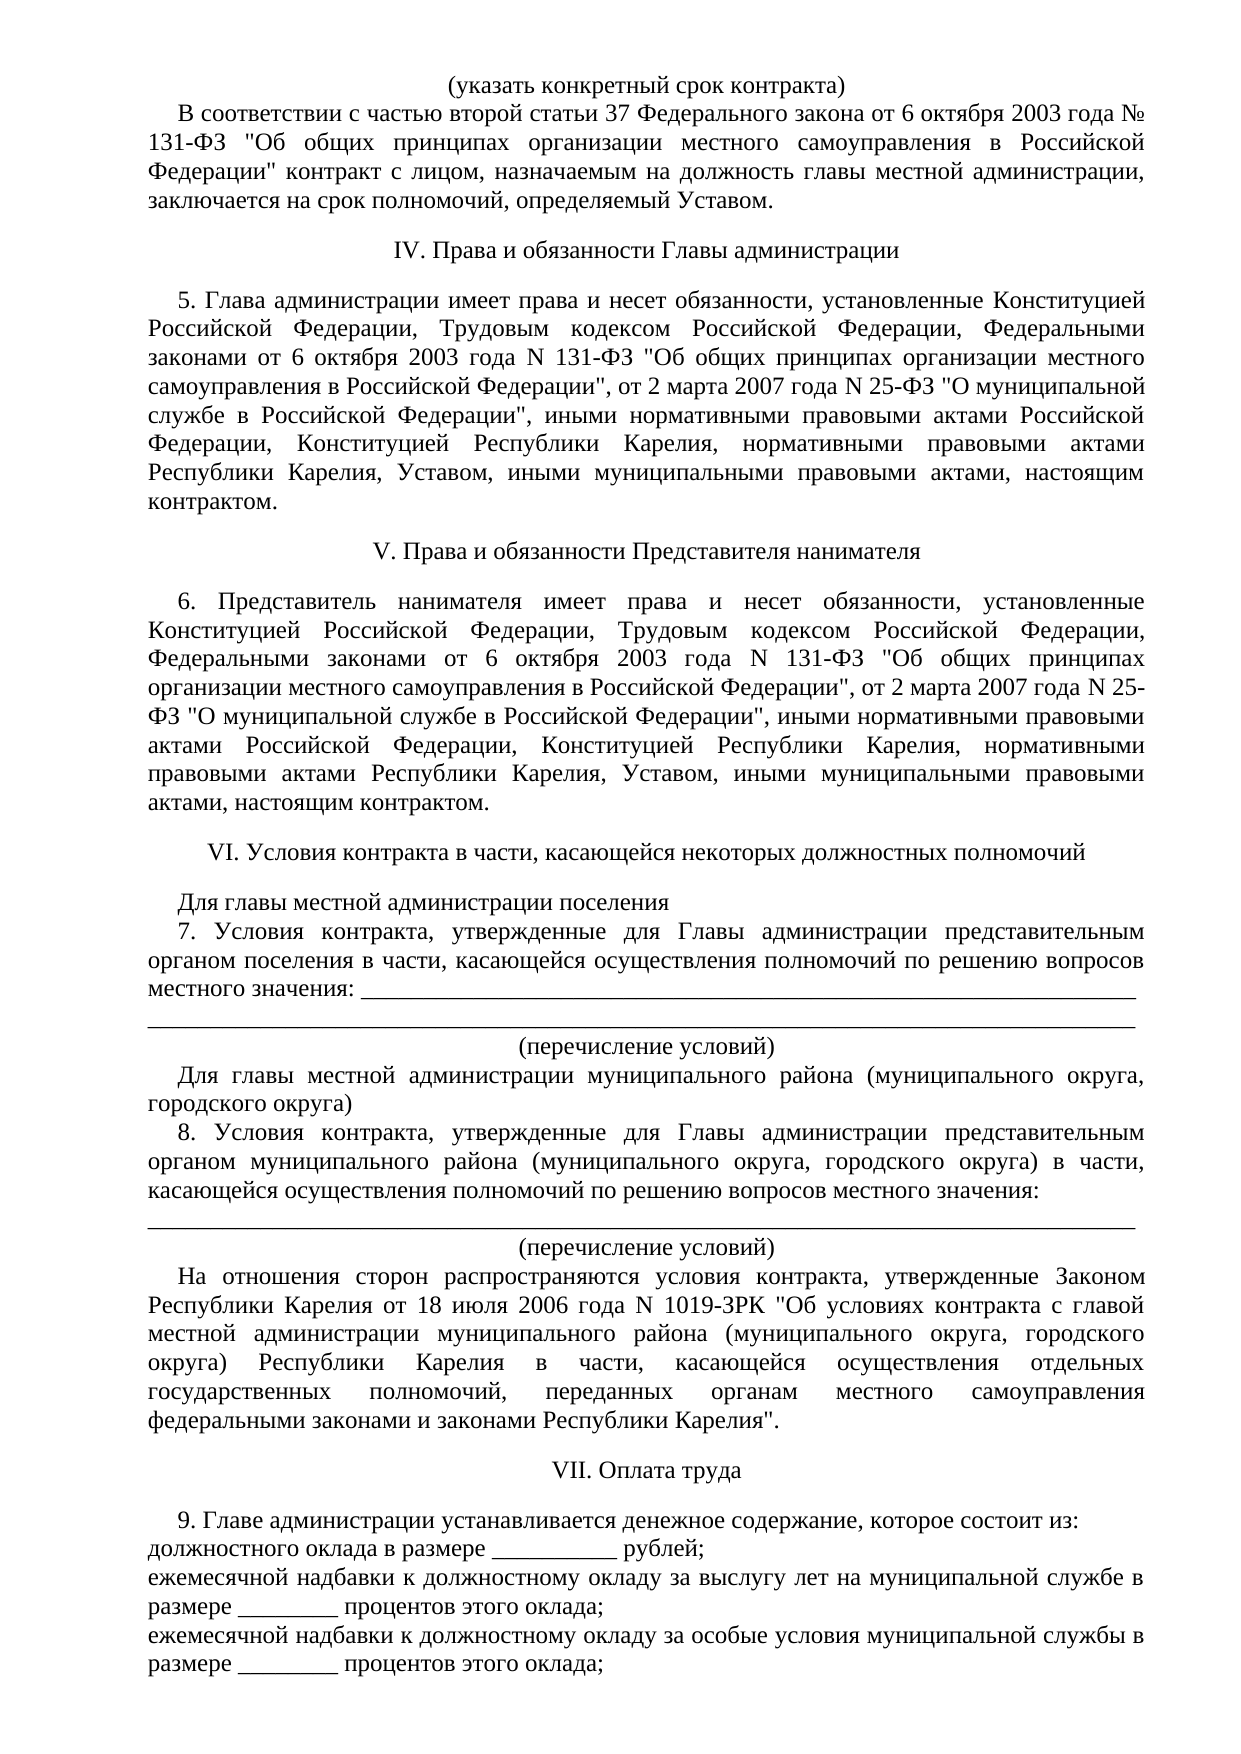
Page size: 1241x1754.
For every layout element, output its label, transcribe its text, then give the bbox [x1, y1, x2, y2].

table_cell 6. Представитель нанимателя имеет права и несет обязанности, установленные Конституцией Российской Федерации, Трудовым кодексом Российской Федерации, Федеральными законами от 6 октября 2003 года N 131-ФЗ "Об общих принципах организации местного самоуправления в Российской Федерации", от 2 марта 2007 года N 25-ФЗ "О муниципальной службе в Российской Федерации", иными нормативными правовыми актами Российской Федерации, Конституцией Республики Карелия, нормативными правовыми актами Республики Карелия, Уставом, иными муниципальными правовыми актами, настоящим контрактом. [141, 575, 1152, 827]
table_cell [141, 1494, 1152, 1688]
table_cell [141, 59, 1152, 224]
table_cell Для главы местной администрации поселения 7. Условия контракта, утвержденные для Главы администрации представительным органом поселения в части, касающейся осуществления полномочий по решению вопросов местного значения: ______________________________________________________________ _______________________________________________________________________________ (перечисление условий) Для главы местной администрации муниципального района (муниципального округа, городского округа) 8. Условия контракта, утвержденные для Главы администрации представительным органом муниципального района (муниципального округа, городского округа) в части, касающейся осуществления полномочий по решению вопросов местного значения: _______________________________________________________________________________ (перечисление условий) На отношения сторон распространяются условия контракта, утвержденные Законом Республики Карелия от 18 июля 2006 года N 1019-ЗРК "Об условиях контракта с главой местной администрации муниципального района (муниципального округа, городского округа) Республики Карелия в части, касающейся осуществления отдельных государственных полномочий, переданных органам местного самоуправления федеральными законами и законами Республики Карелия". [141, 877, 1152, 1444]
table_cell IV. Права и обязанности Главы администрации [141, 224, 1152, 274]
table_cell VI. Условия контракта в части, касающейся некоторых должностных полномочий [141, 827, 1152, 877]
table_cell V. Права и обязанности Представителя нанимателя [141, 525, 1152, 575]
table_cell VII. Оплата труда [141, 1444, 1152, 1494]
table_cell 5. Глава администрации имеет права и несет обязанности, установленные Конституцией Российской Федерации, Трудовым кодексом Российской Федерации, Федеральными законами от 6 октября 2003 года N 131-ФЗ "Об общих принципах организации местного самоуправления в Российской Федерации", от 2 марта 2007 года N 25-ФЗ "О муниципальной службе в Российской Федерации", иными нормативными правовыми актами Российской Федерации, Конституцией Республики Карелия, нормативными правовыми актами Республики Карелия, Уставом, иными муниципальными правовыми актами, настоящим контрактом. [141, 274, 1152, 525]
